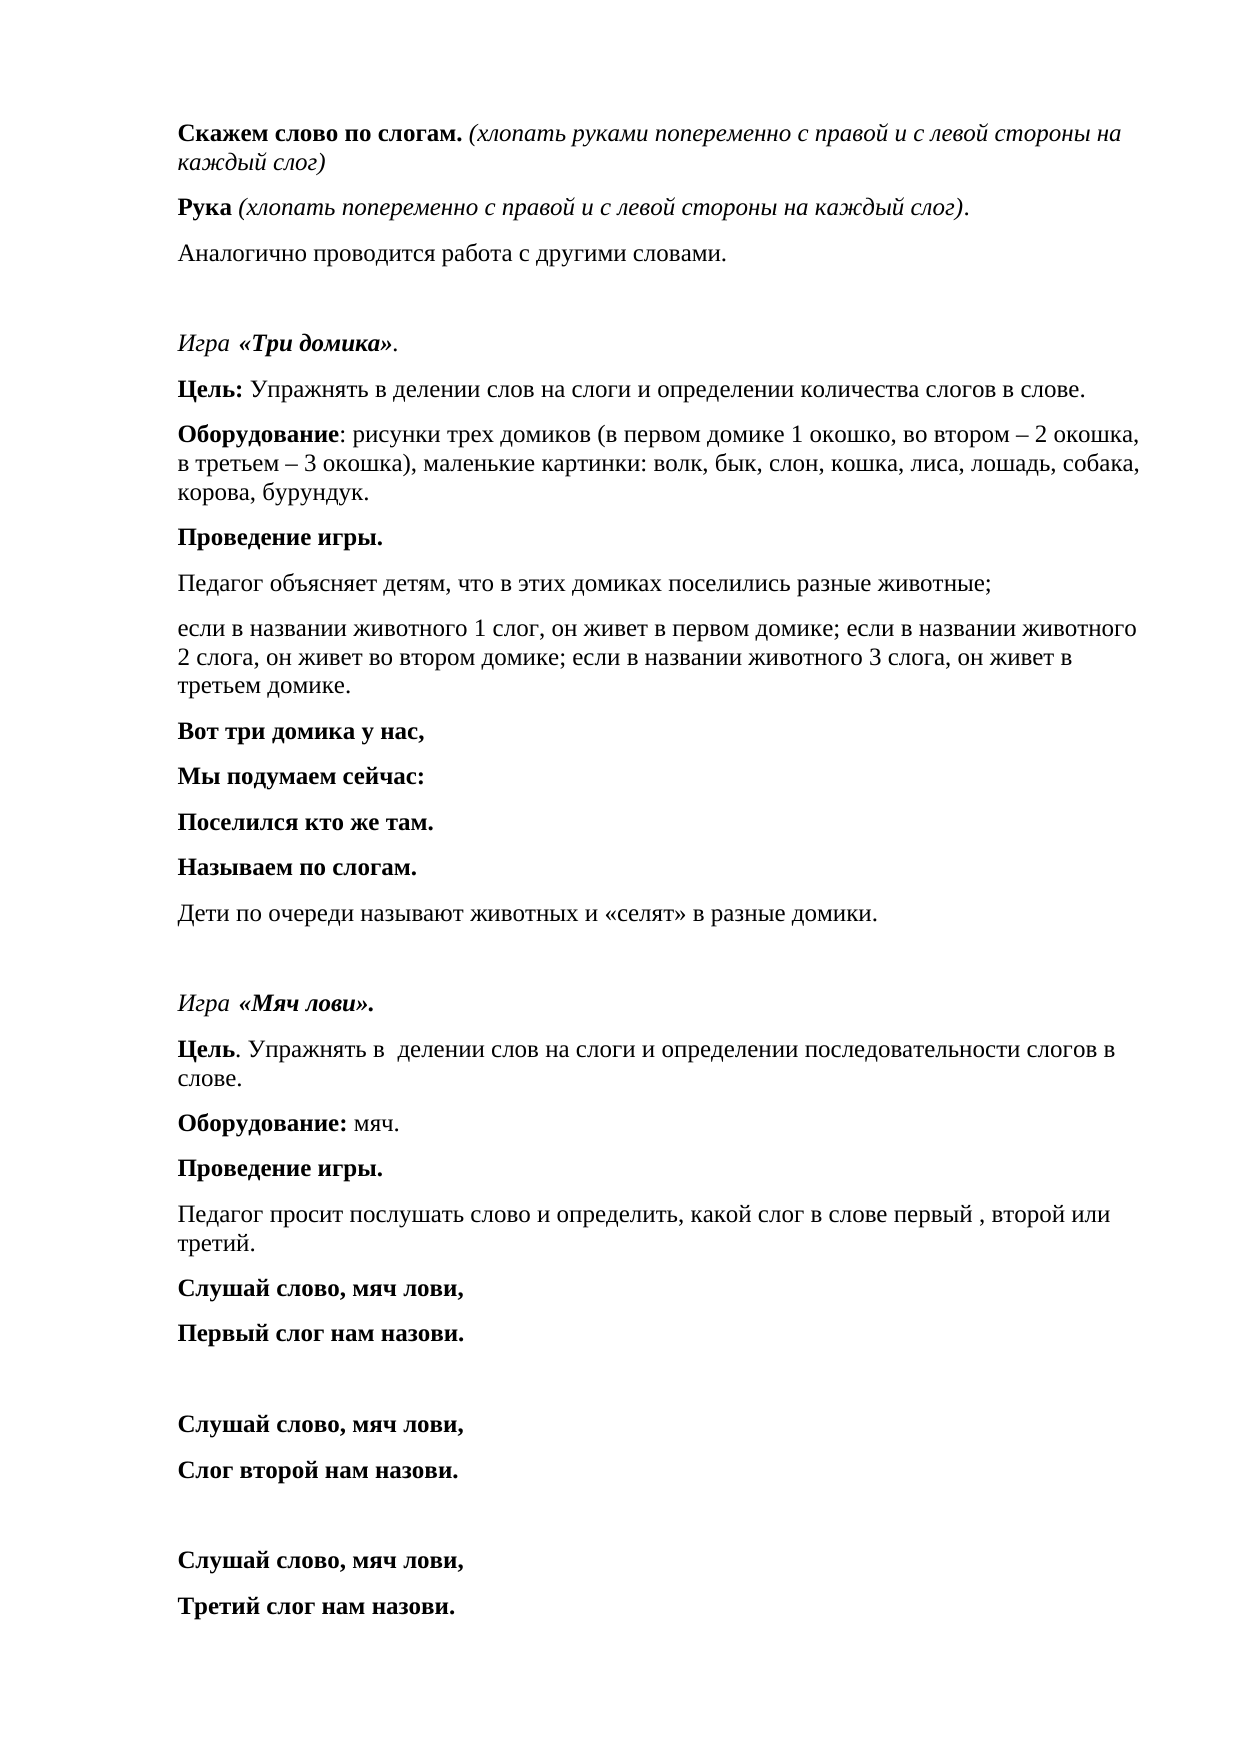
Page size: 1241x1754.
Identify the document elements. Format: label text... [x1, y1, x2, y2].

text Слог второй нам назови. [177, 1455, 1152, 1483]
text Педагог объясняет детям, что в этих домиках поселились разные животные; [177, 568, 1152, 596]
text Называем по слогам. [177, 852, 1152, 881]
text Игра «Мяч лови». [177, 988, 1152, 1017]
text Игра «Три домика». [177, 328, 1152, 357]
text Поселился кто же там. [177, 807, 1152, 836]
text Рука (хлопать попеременно с правой и с левой стороны на каждый слог). [177, 192, 1152, 221]
text Проведение игры. [177, 1153, 1152, 1182]
text Оборудование: мяч. [177, 1108, 1152, 1137]
text Цель: Упражнять в делении слов на слоги и определении количества слогов в слове. [177, 374, 1152, 403]
text если в названии животного 1 слог, он живет в первом домике; если в названии животного 2 слога, он живет во втором домике; если в названии животного 3 слога, он живет в третьем домике. [177, 613, 1152, 699]
text Проведение игры. [177, 522, 1152, 551]
text Аналогично проводится работа с другими словами. [177, 238, 1152, 266]
text Педагог просит послушать слово и определить, какой слог в слове первый , второй или третий. [177, 1199, 1152, 1256]
text Мы подумаем сейчас: [177, 761, 1152, 790]
text Слушай слово, мяч лови, [177, 1409, 1152, 1438]
text Дети по очереди называют животных и «селят» в разные домики. [177, 898, 1152, 926]
text Скажем слово по слогам. (хлопать руками попеременно с правой и с левой стороны на каждый слог) [177, 118, 1152, 176]
text Первый слог нам назови. [177, 1318, 1152, 1347]
text Вот три домика у нас, [177, 716, 1152, 745]
text Оборудование: рисунки трех домиков (в первом домике 1 окошко, во втором – 2 окошка, в третьем – 3 окошка), маленькие картинки: волк, бык, слон, кошка, лиса, лошадь, собака, корова, бурундук. [177, 419, 1152, 506]
text Третий слог нам назови. [177, 1591, 1152, 1620]
text Цель. Упражнять в делении слов на слоги и определении последовательности слогов в слове. [177, 1034, 1152, 1091]
text Слушай слово, мяч лови, [177, 1546, 1152, 1574]
text Слушай слово, мяч лови, [177, 1273, 1152, 1302]
